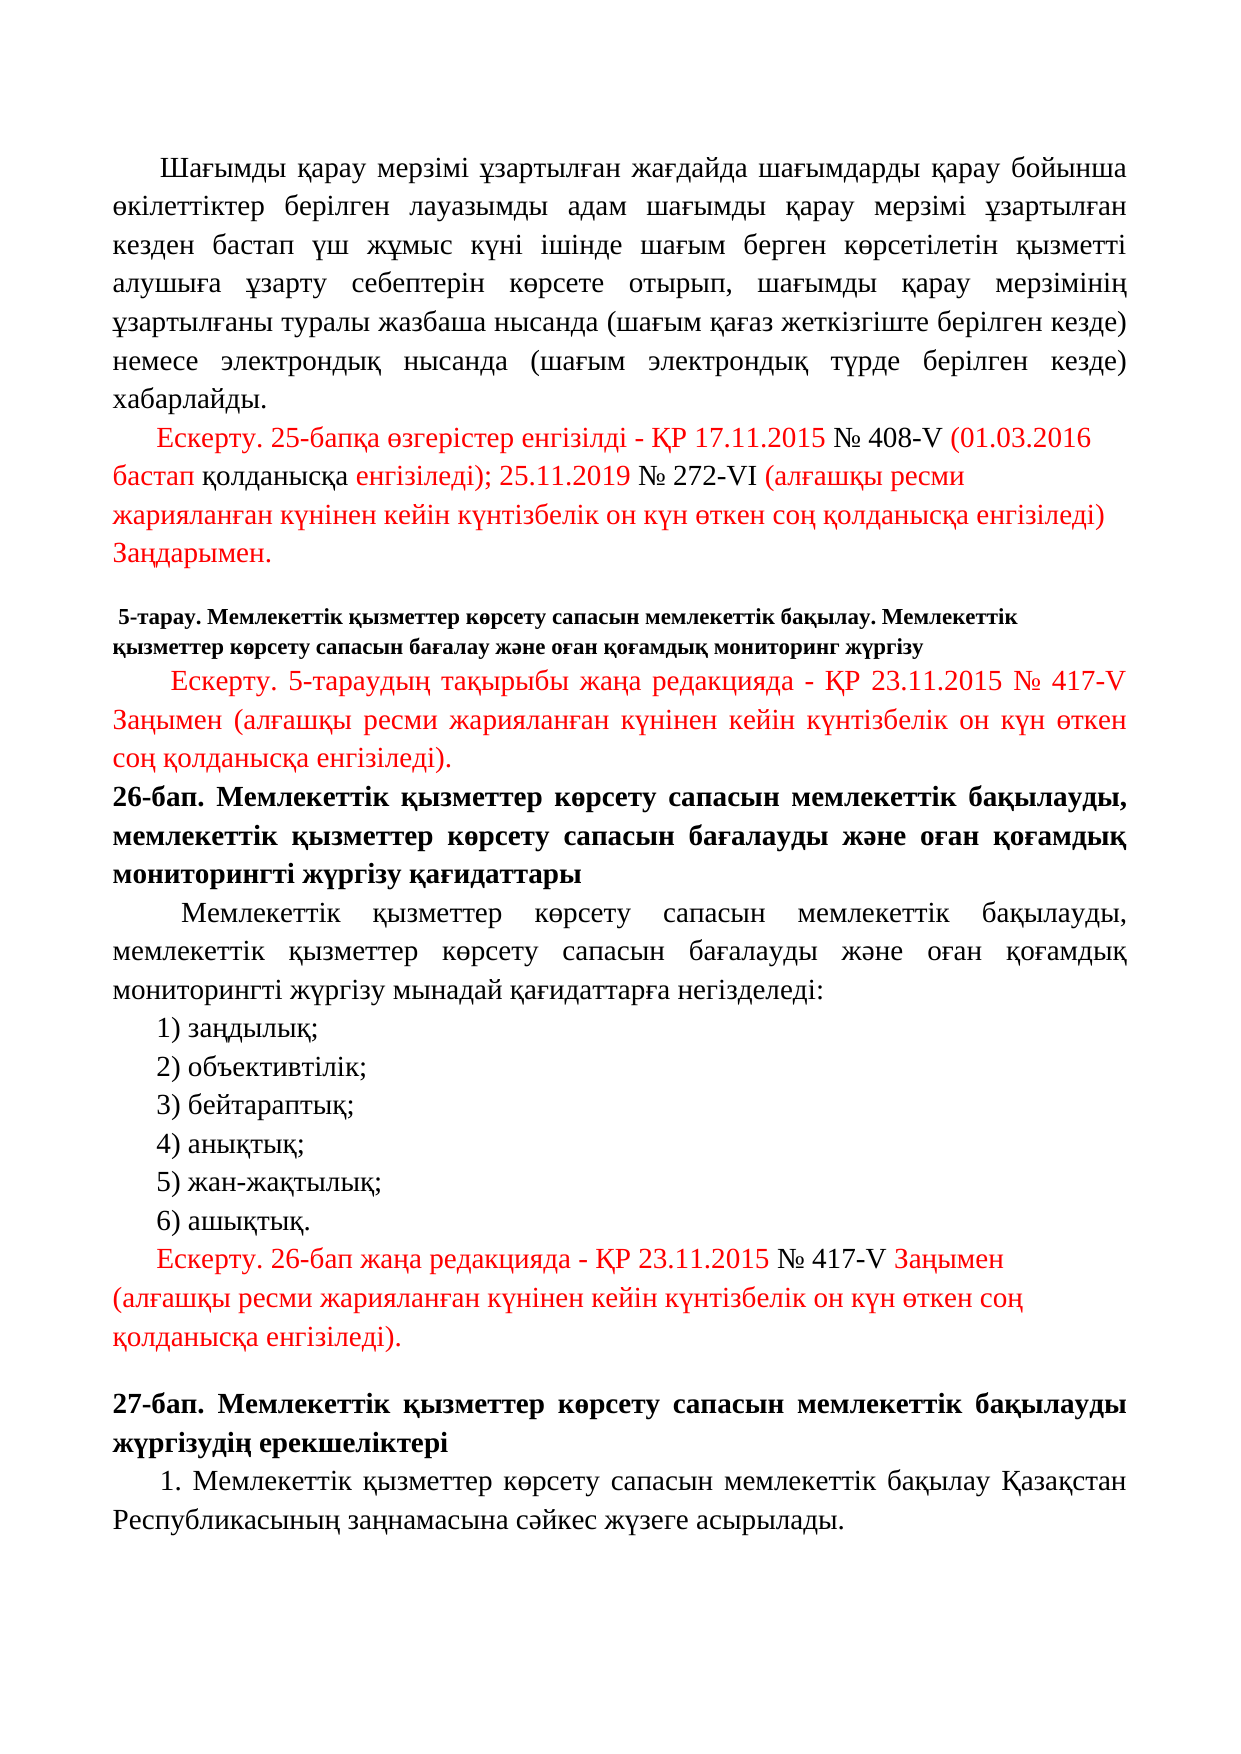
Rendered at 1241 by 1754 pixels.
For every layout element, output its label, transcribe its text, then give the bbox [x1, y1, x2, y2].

text 26-бап. Мемлекеттік қызметтер көрсету сапасын мемлекеттік бақылауды, мемлекеттік қызметтер көрсету сапасын бағалауды және оған қоғамдық мониторингті жүргізу қағидаттары [112, 779, 1128, 890]
text 5-тарау. Мемлекеттік қызметтер көрсету сапасын мемлекеттік бақылау. Мемлекеттік қызметтер көрсету сапасын бағалау және оған қоғамдық мониторинг жүргізу [112, 603, 1128, 659]
text 3) бейтараптық; [112, 1087, 1128, 1121]
text Ескерту. 26-бап жаңа редакцияда - ҚР 23.11.2015 № 417-V Заңымен (алғашқы ресми жарияланған күнінен кейін күнтізбелік он күн өткен соң қолданысқа енгізіледі). [112, 1242, 1128, 1382]
text 1. Мемлекеттік қызметтер көрсету сапасын мемлекеттік бақылау Қазақстан Республикасының заңнамасына сәйкес жүзеге асырылады. [112, 1463, 1128, 1535]
text Ескерту. 5-тараудың тақырыбы жаңа редакцияда - ҚР 23.11.2015 № 417-V Заңымен (алғашқы ресми жарияланған күнінен кейін күнтізбелік он күн өткен соң қолданысқа енгізіледі). [112, 663, 1128, 774]
text Мемлекеттік қызметтер көрсету сапасын мемлекеттік бақылауды, мемлекеттік қызметтер көрсету сапасын бағалауды және оған қоғамдық мониторингті жүргізу мынадай қағидаттарға негізделеді: [112, 895, 1128, 1005]
text 27-бап. Мемлекеттік қызметтер көрсету сапасын мемлекеттік бақылауды жүргізудің ерекшеліктері [112, 1386, 1128, 1458]
text 2) объективтілік; [112, 1049, 1128, 1082]
text 1) заңдылық; [112, 1010, 1128, 1044]
text 5) жан-жақтылық; [112, 1164, 1128, 1198]
text Ескерту. 25-бапқа өзгерістер енгізілді - ҚР 17.11.2015 № 408-V (01.03.2016 бастап қолданысқа енгізіледі); 25.11.2019 № 272-VI (алғашқы ресми жарияланған күнінен кейін күнтізбелік он күн өткен соң қолданысқа енгізіледі) Заңдарымен. [112, 420, 1128, 599]
text 4) анықтық; [112, 1126, 1128, 1159]
text Шағымды қарау мерзімі ұзартылған жағдайда шағымдарды қарау бойынша өкілеттіктер берілген лауазымды адам шағымды қарау мерзімі ұзартылған кезден бастап үш жұмыс күні ішінде шағым берген көрсетілетін қызметті алушыға ұзарту себептерін көрсете отырып, шағымды қарау мерзімінің ұзартылғаны туралы жазбаша нысанда (шағым қағаз жеткізгіште берілген кезде) немесе электрондық нысанда (шағым электрондық түрде берілген кезде) хабарлайды. [112, 150, 1128, 415]
text 6) ашықтық. [112, 1203, 1128, 1237]
